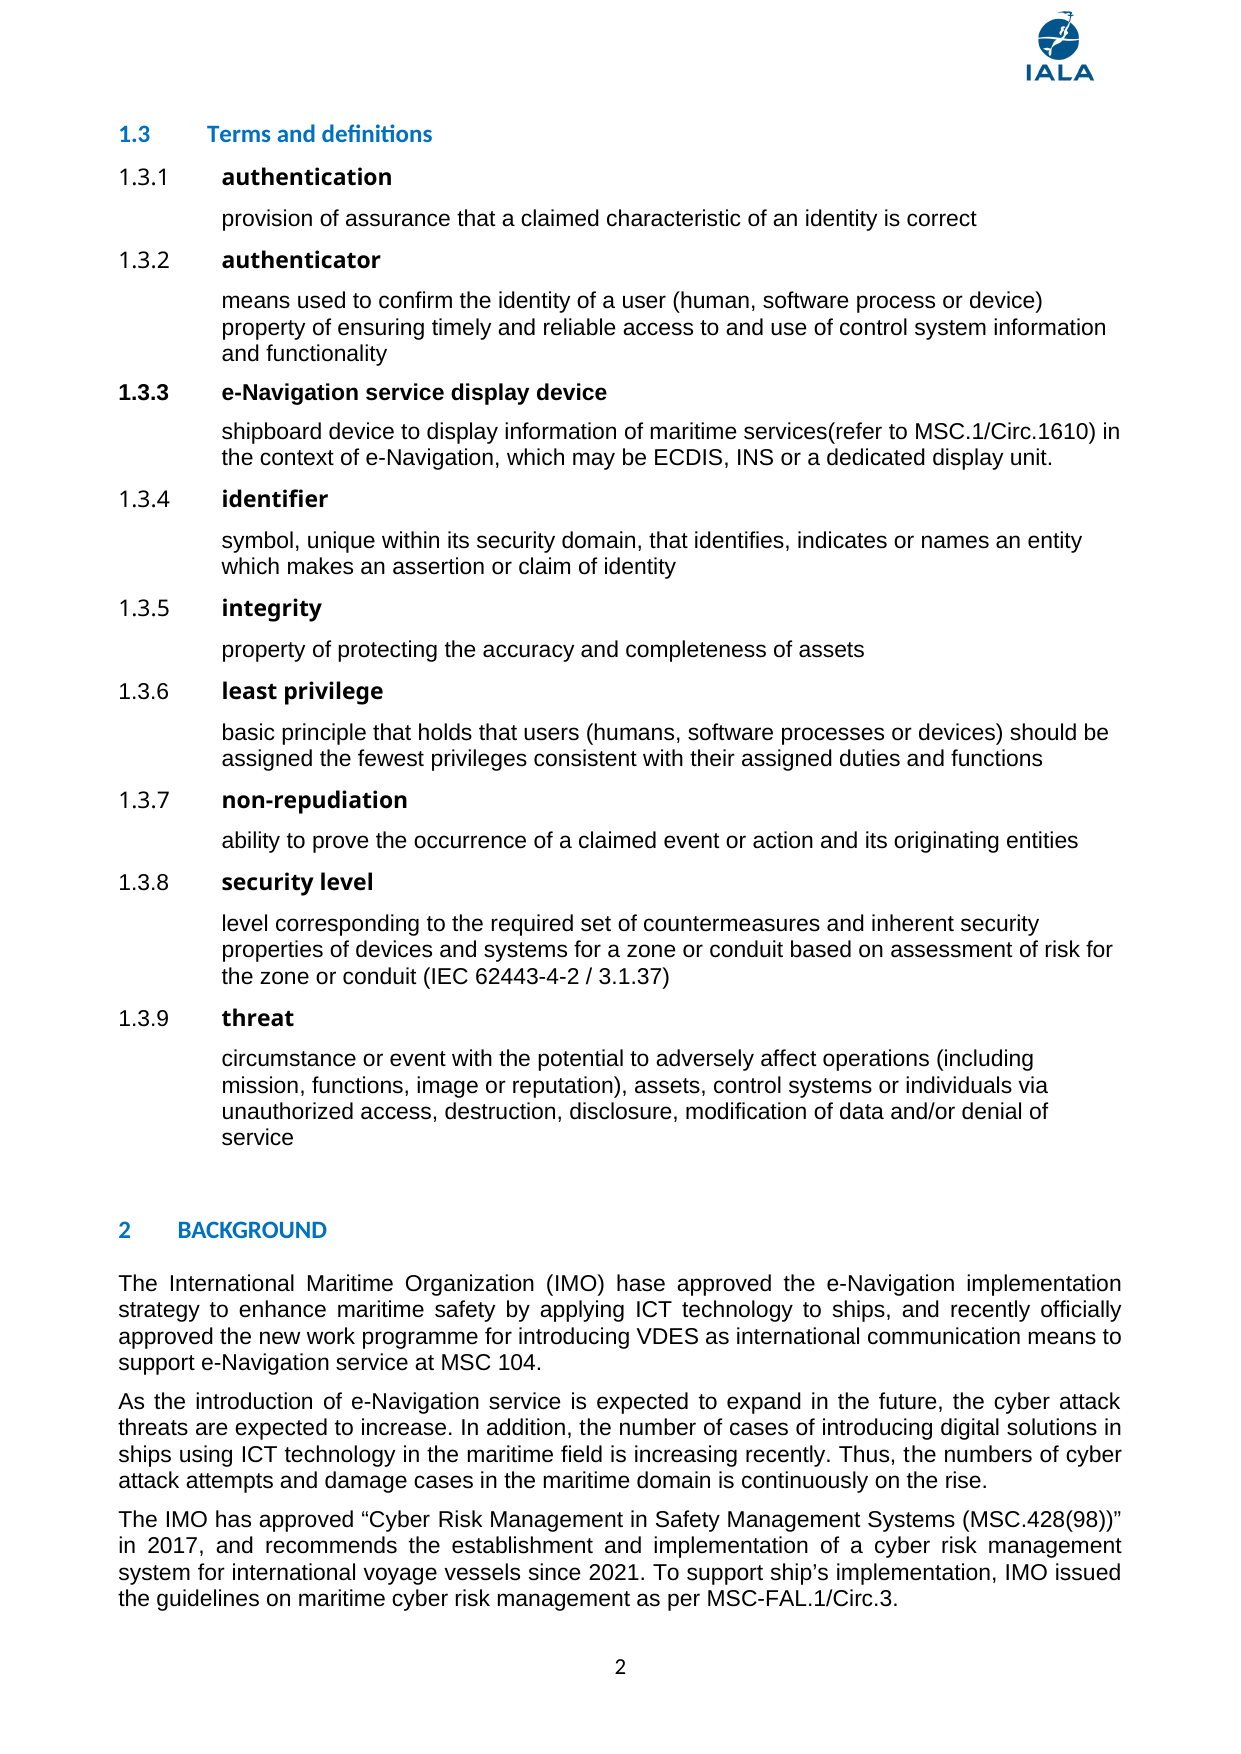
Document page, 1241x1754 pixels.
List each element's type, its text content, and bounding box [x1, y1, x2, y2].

subtitle shipboard device to display information of maritime services(refer to MSC.1/Circ.1610) in the context of e-Navigation, which may be ECDIS, INS or a dedicated display unit. [221, 434, 1122, 487]
subtitle authenticator [118, 260, 1122, 292]
subtitle property of protecting the accuracy and completeness of assets [221, 652, 1122, 679]
subtitle means used to confirm the identity of a user (human, software process or device) property of ensuring timely and reliable access to and use of control system information and functionality [221, 304, 1122, 383]
subtitle Terms and definitions [118, 118, 1122, 149]
subtitle authentication [118, 178, 1122, 209]
text As the introduction of e-Navigation service is expected to expand in the future, the cyber attack threats are expected to increase. In addition, the number of cases of introducing digital solutions in ships using ICT technology in the maritime field is increasing recently. Thus, the numbers of cyber attack attempts and damage cases in the maritime domain is continuously on the rise. [118, 1405, 1122, 1510]
subtitle security level [118, 883, 1122, 914]
subtitle symbol, unique within its security domain, that identifies, indicates or names an entity which makes an assertion or claim of identity [221, 543, 1122, 596]
subtitle provision of assurance that a claimed characteristic of an identity is correct [221, 222, 1122, 248]
subtitle ability to prove the occurrence of a claimed event or action and its originating entities [221, 844, 1122, 870]
subtitle Background [118, 1231, 1122, 1262]
subtitle e-Navigation service display device [118, 396, 1122, 422]
subtitle least privilege [118, 691, 1122, 723]
subtitle threat [118, 1018, 1122, 1049]
text The IMO has approved “Cyber ​​Risk Management in Safety Management Systems (MSC.428(98))” in 2017, and recommends the establishment and implementation of a cyber risk management system for international voyage vessels since 2021. To support ship’s implementation, IMO issued the guidelines on maritime cyber risk management as per MSC-FAL.1/Circ.3. [118, 1523, 1122, 1628]
subtitle circumstance or event with the potential to adversely affect operations (including mission, functions, image or reputation), assets, control systems or individuals via unauthorized access, destruction, disclosure, modification of data and/or denial of service [221, 1062, 1122, 1167]
picture [1011, 3, 1106, 96]
subtitle identifier [118, 500, 1122, 531]
text The International Maritime Organization (IMO) hase approved the e-Navigation implementation strategy to enhance maritime safety by applying ICT technology to ships, and recently officially approved the new work programme for introducing VDES as international communication means to support e-Navigation service at MSC 104. [118, 1287, 1122, 1392]
subtitle integrity [118, 609, 1122, 640]
subtitle basic principle that holds that users (humans, software processes or devices) should be assigned the fewest privileges consistent with their assigned duties and functions [221, 735, 1122, 788]
subtitle level corresponding to the required set of countermeasures and inherent security properties of devices and systems for a zone or conduit based on assessment of risk for the zone or conduit (IEC 62443-4-2 / 3.1.37) [221, 927, 1122, 1006]
subtitle non-repudiation [118, 800, 1122, 832]
